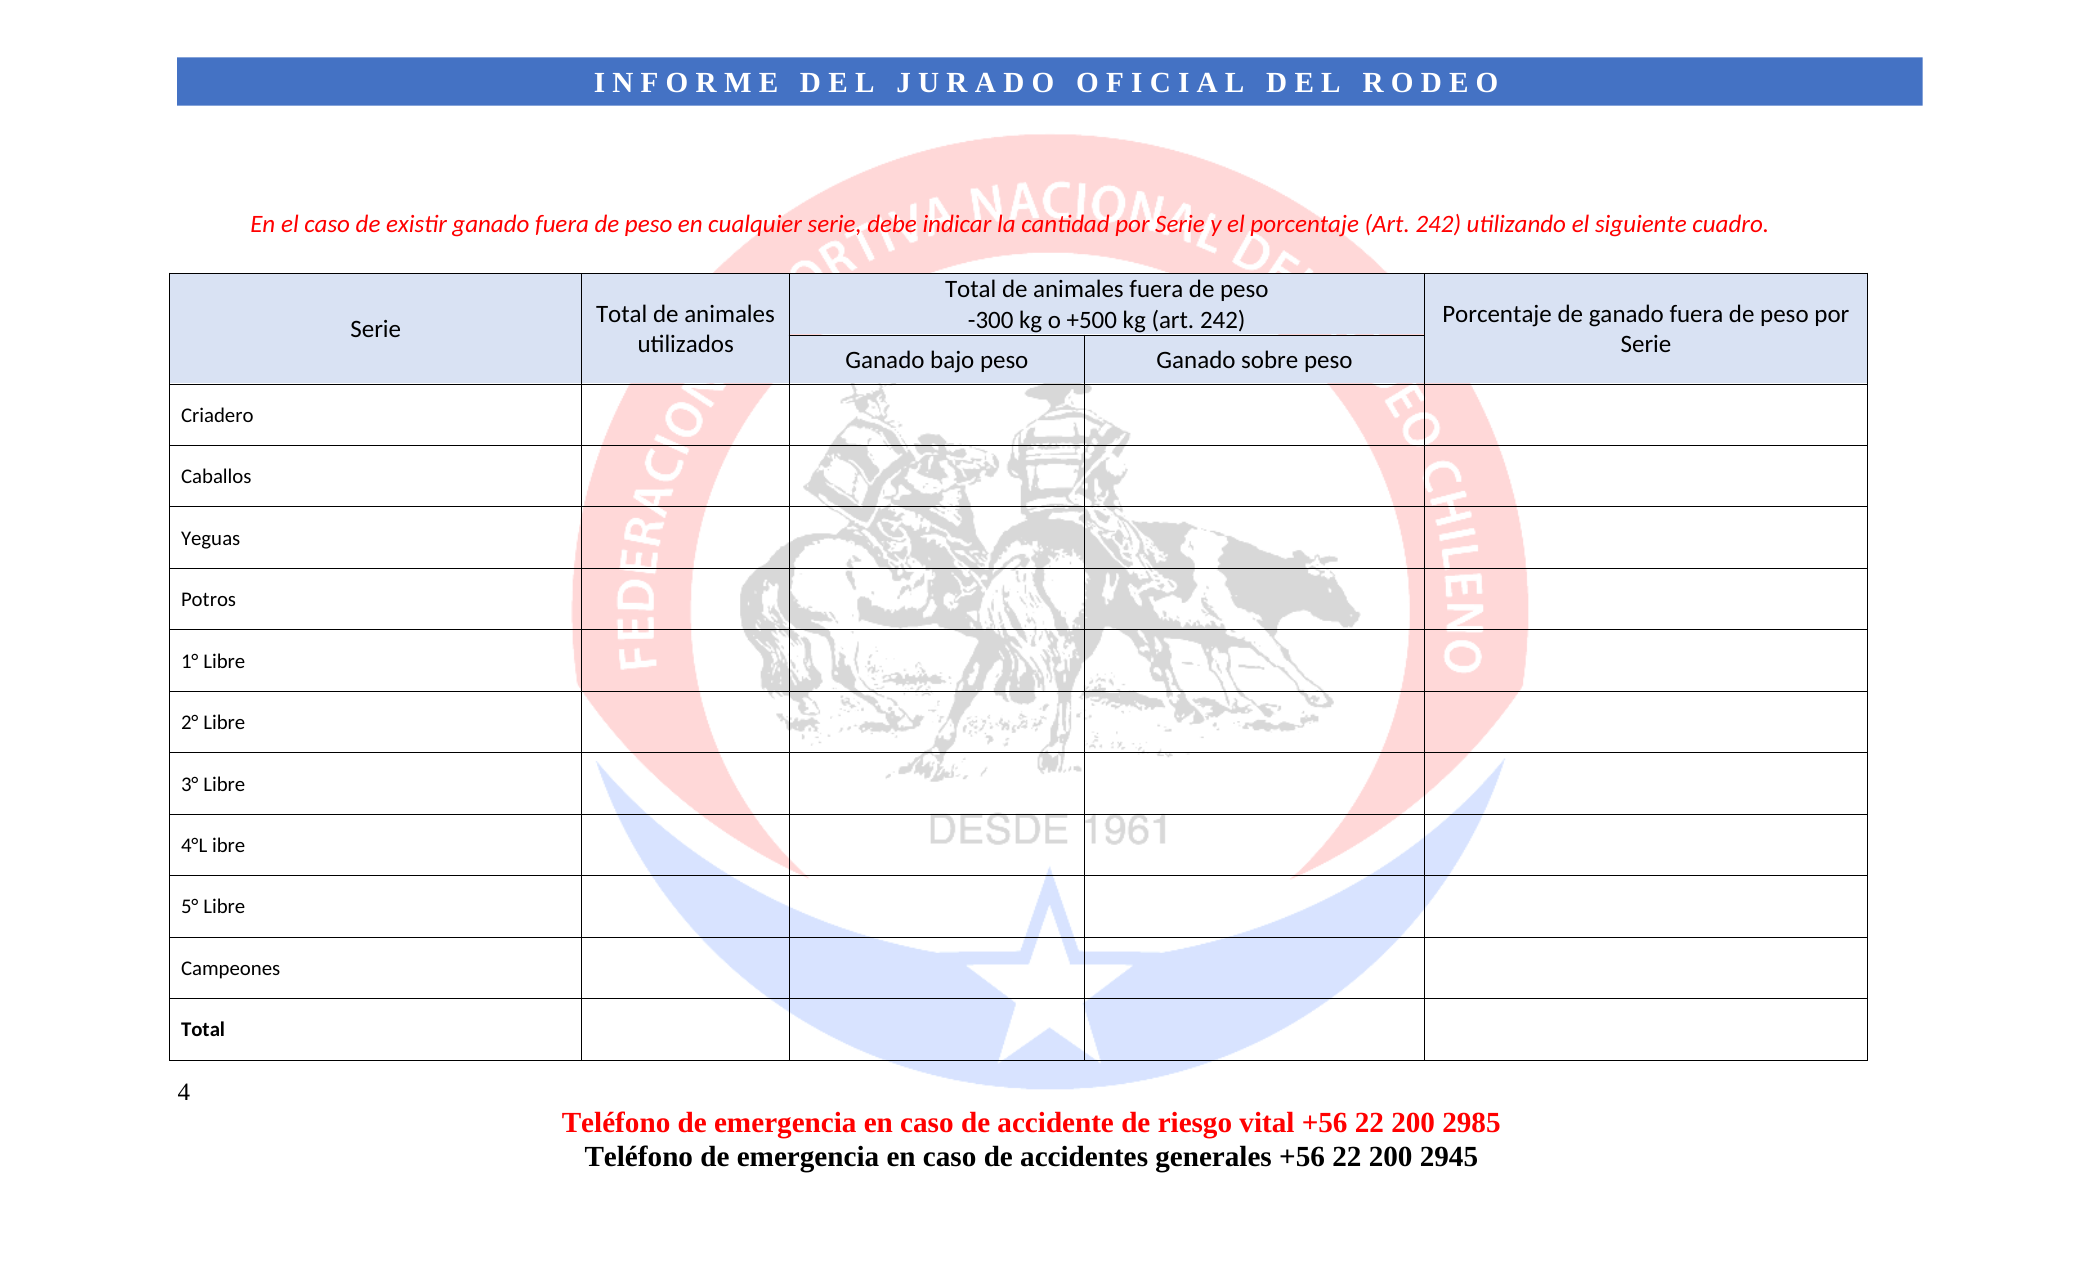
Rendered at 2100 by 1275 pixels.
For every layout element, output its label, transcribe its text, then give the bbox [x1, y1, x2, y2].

table_cell Ganado bajo peso [790, 336, 1084, 383]
table_cell 3° Libre [170, 753, 581, 814]
table_cell Yeguas [170, 507, 581, 568]
table_cell 4°L ibre [170, 815, 581, 875]
table_cell [582, 569, 789, 629]
table_cell Ganado sobre peso [1085, 336, 1424, 383]
table_cell [582, 815, 789, 875]
table_cell 1° Libre [170, 630, 581, 691]
table_cell [1085, 630, 1424, 691]
table_cell [790, 999, 1084, 1059]
table_cell [1085, 692, 1424, 752]
table_cell [1425, 569, 1867, 629]
table_cell [582, 938, 789, 998]
table_cell [790, 385, 1084, 445]
table_cell [1425, 938, 1867, 998]
table_header Serie [170, 274, 581, 383]
table_cell [790, 815, 1084, 875]
table_cell [1425, 876, 1867, 937]
table_cell [1425, 507, 1867, 568]
table_cell [1425, 753, 1867, 814]
table_cell [1425, 385, 1867, 445]
table_cell [1425, 446, 1867, 506]
table_header Total de animales fuera de peso -300 kg o +500 kg (art. 242) [790, 274, 1424, 334]
table_cell [1425, 692, 1867, 752]
table_cell [790, 446, 1084, 506]
table_cell [582, 999, 789, 1059]
table_cell Caballos [170, 446, 581, 506]
table_cell [1085, 876, 1424, 937]
table_cell 2° Libre [170, 692, 581, 752]
table_cell [790, 753, 1084, 814]
text En el caso de existir ganado fuera de peso en cualquier serie, debe indicar la cantidad por Serie y el porcentaje (Art. 242) utilizando el siguiente cuadro. [250, 209, 1923, 239]
table_cell [582, 446, 789, 506]
table_cell [790, 507, 1084, 568]
table_cell [790, 569, 1084, 629]
table_header Porcentaje de ganado fuera de peso por Serie [1425, 274, 1867, 383]
table_cell [790, 692, 1084, 752]
table_cell [582, 630, 789, 691]
table_cell [790, 630, 1084, 691]
table_cell [1425, 815, 1867, 875]
table_cell Potros [170, 569, 581, 629]
table_cell [582, 507, 789, 568]
table_cell 5° Libre [170, 876, 581, 937]
table_cell [1085, 507, 1424, 568]
table_cell Total [170, 999, 581, 1059]
table_cell [1425, 999, 1867, 1059]
table_cell [1085, 815, 1424, 875]
table_cell Criadero [170, 385, 581, 445]
table_cell [1085, 753, 1424, 814]
table_cell [1085, 569, 1424, 629]
table_cell [582, 692, 789, 752]
table_cell [1085, 999, 1424, 1059]
table_cell [582, 876, 789, 937]
table_cell [582, 753, 789, 814]
table_cell [1085, 938, 1424, 998]
table_cell Campeones [170, 938, 581, 998]
table_cell [1085, 385, 1424, 445]
table_cell [1425, 630, 1867, 691]
table_header Total de animales utilizados [582, 274, 789, 383]
table_cell [582, 385, 789, 445]
table_cell [1085, 446, 1424, 506]
table_cell [790, 938, 1084, 998]
table_cell [790, 876, 1084, 937]
